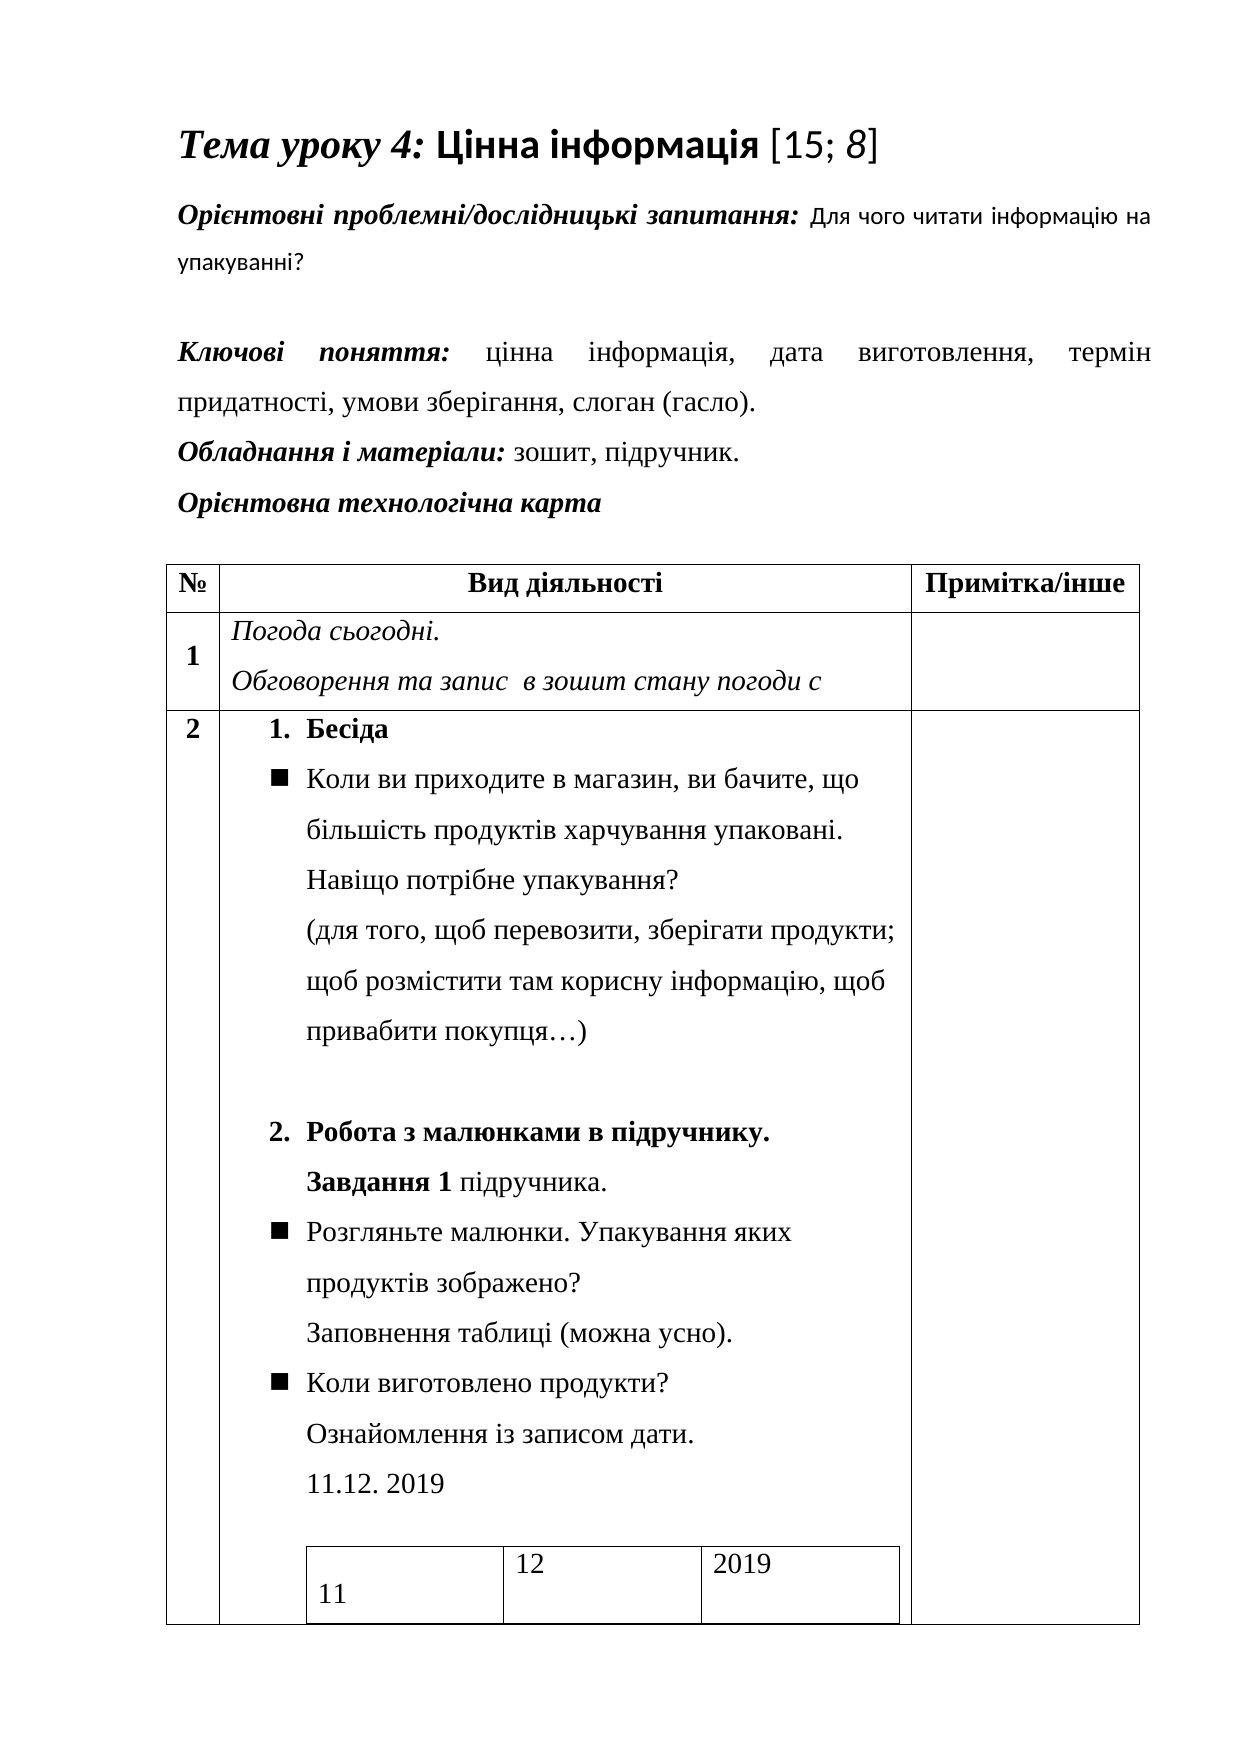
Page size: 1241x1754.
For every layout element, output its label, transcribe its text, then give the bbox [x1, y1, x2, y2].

table_header Вид діяльності [220, 565, 911, 612]
table_header № [167, 565, 219, 612]
table_cell [912, 711, 1139, 1623]
table_cell 2 [167, 711, 219, 1623]
text Ключові поняття: цінна інформація, дата виготовлення, термін придатності, умови зберігання, слоган (гасло). [177, 334, 1152, 418]
table_header Примітка/інше [912, 565, 1139, 612]
table_cell 1 [167, 613, 219, 710]
text Орієнтовні проблемні/дослідницькі запитання: Для чого читати інформацію на упакуванні? [177, 197, 1152, 277]
text Тема уроку 4: Цінна інформація [15; 8] [177, 118, 1152, 169]
table_cell Погода сьогодні. Обговорення та запис в зошит стану погоди с [220, 613, 911, 710]
text Обладнання і матеріали: зошит, підручник. [177, 434, 1152, 468]
text Орієнтовна технологічна карта [177, 485, 1152, 518]
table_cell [220, 711, 911, 1623]
table_cell [912, 613, 1139, 710]
